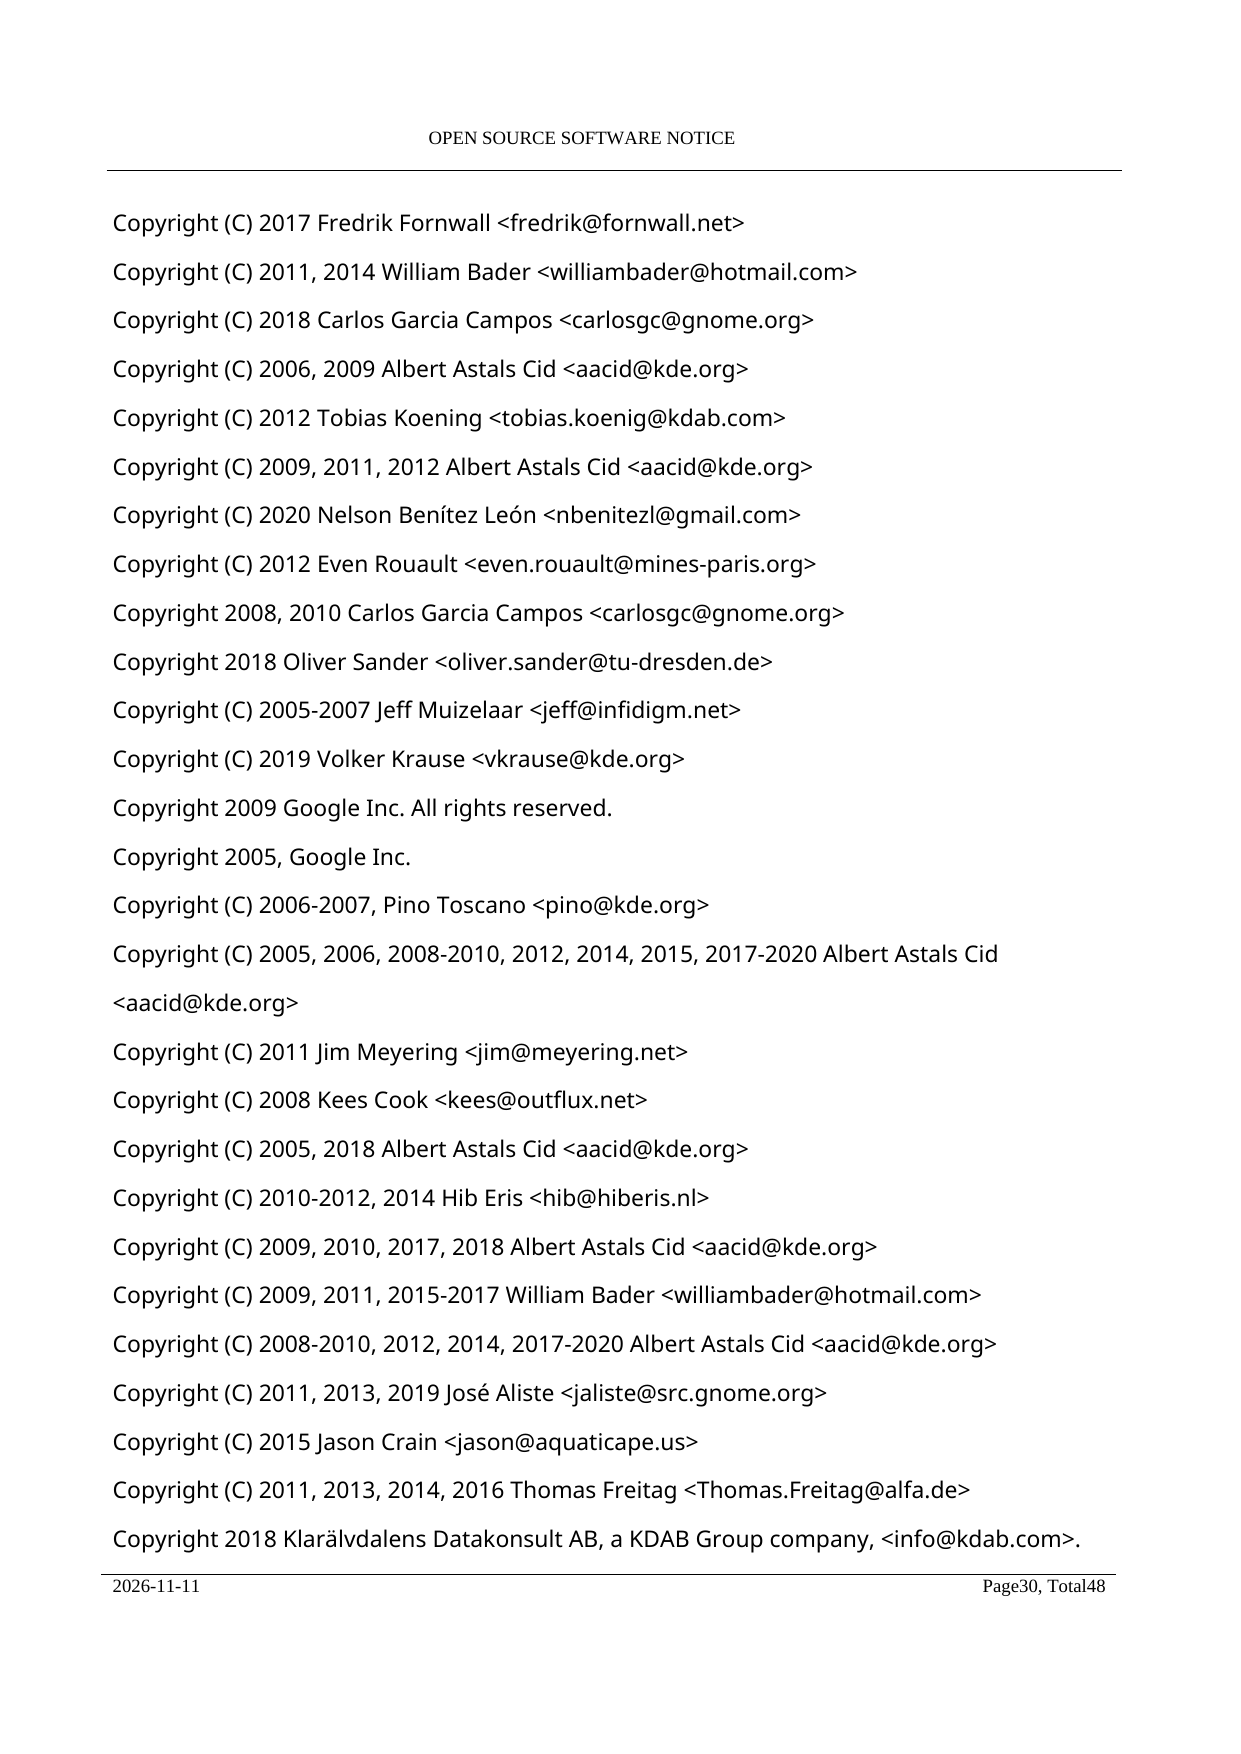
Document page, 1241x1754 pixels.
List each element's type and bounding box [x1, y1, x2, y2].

text [112, 206, 1128, 1555]
